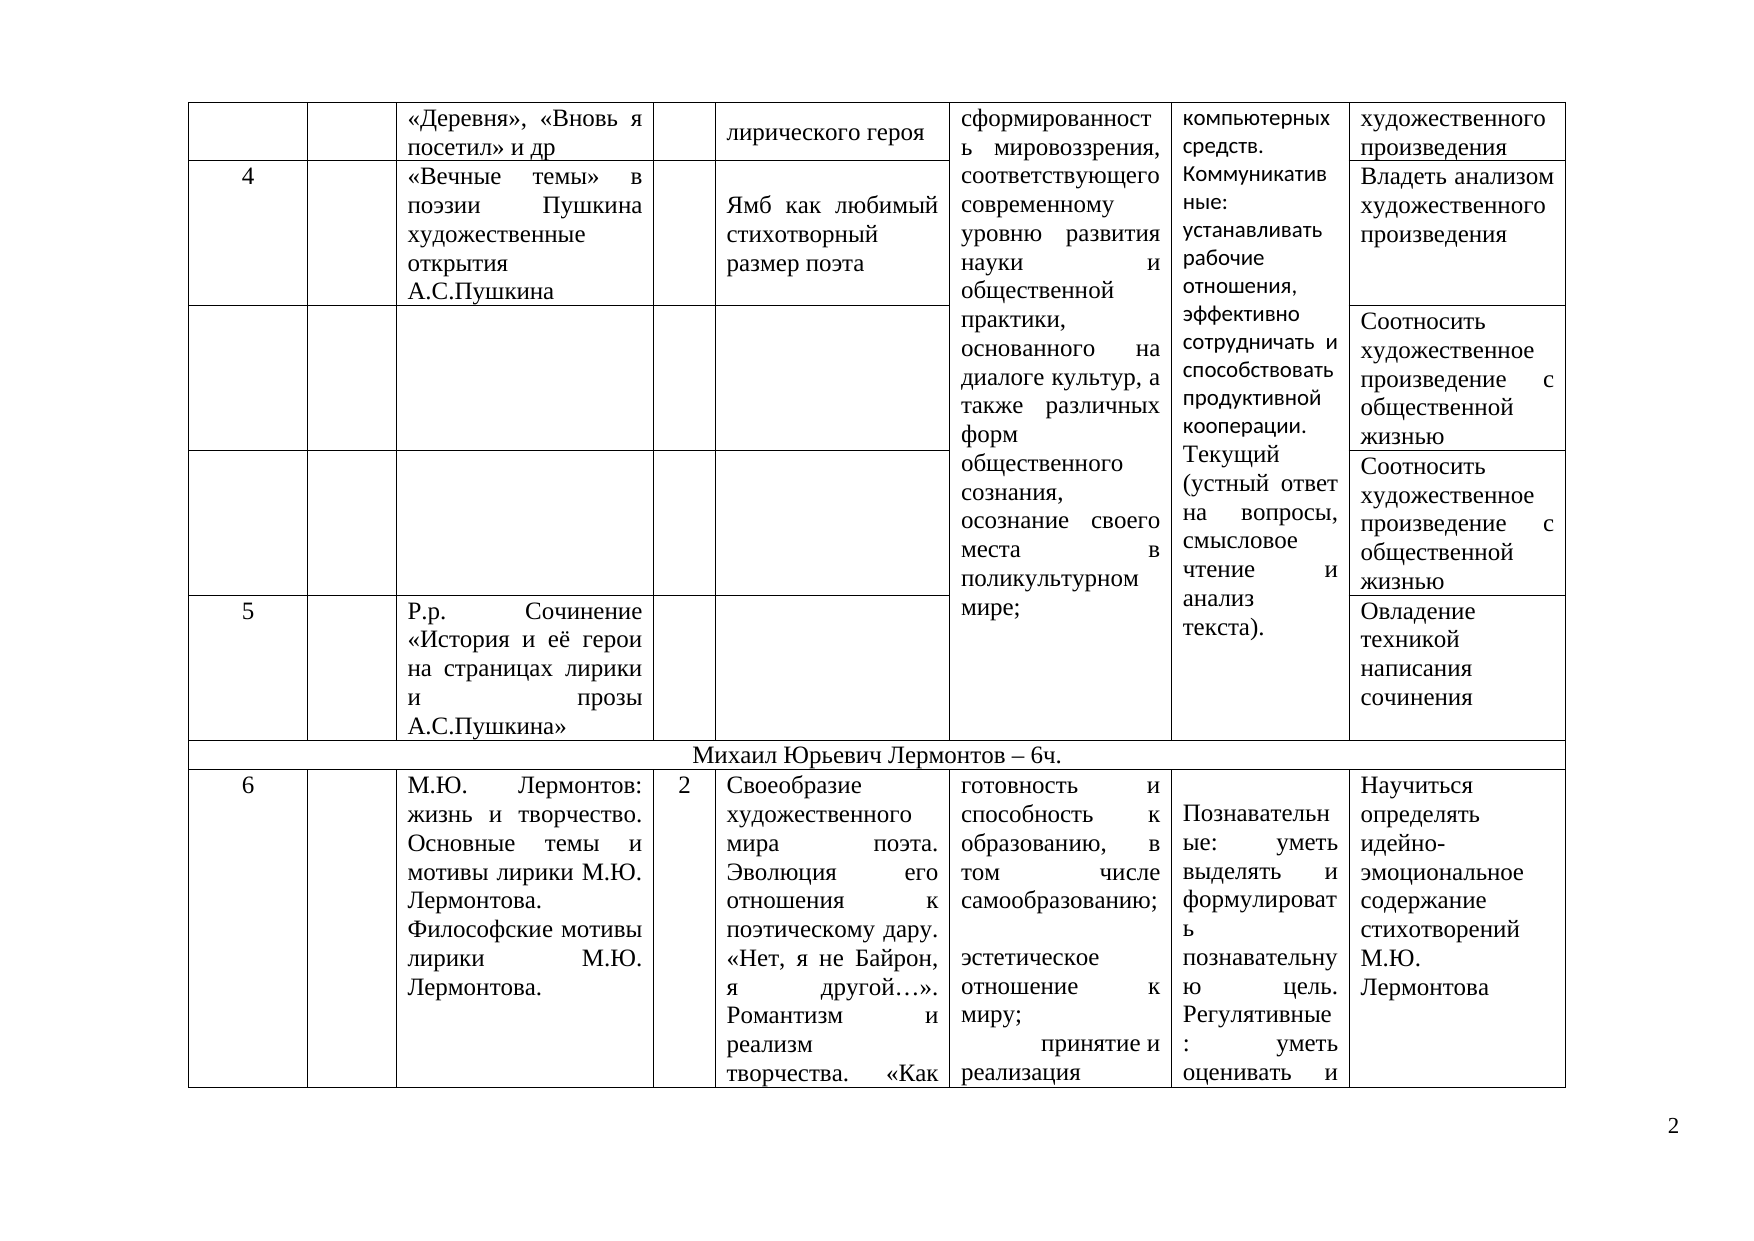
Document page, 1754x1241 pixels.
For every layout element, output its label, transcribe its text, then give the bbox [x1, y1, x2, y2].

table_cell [950, 770, 1171, 1087]
table_cell [654, 306, 715, 450]
table_cell [716, 596, 949, 739]
table_cell Овладение техникой написания сочинения [1350, 596, 1565, 739]
table_cell [654, 161, 715, 305]
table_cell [1350, 103, 1565, 160]
table_cell [716, 451, 949, 595]
table_cell [397, 451, 653, 595]
table_cell 5 [189, 596, 307, 739]
table_cell [716, 306, 949, 450]
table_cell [716, 103, 949, 160]
table_cell Соотносить художественное произведение с общественной жизнью [1350, 306, 1565, 450]
table_cell [308, 306, 396, 450]
table_cell [308, 451, 396, 595]
table_cell 2 [654, 770, 715, 1087]
table_cell 3 [189, 103, 307, 160]
table_cell [654, 596, 715, 739]
table_cell Михаил Юрьевич Лермонтов – 6ч. [189, 741, 1565, 769]
table_cell [308, 161, 396, 305]
table_cell Владеть анализом художественного произведения [1350, 161, 1565, 305]
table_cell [397, 103, 653, 160]
table_cell 6 [189, 770, 307, 1087]
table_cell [716, 770, 949, 1087]
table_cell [1350, 770, 1565, 1087]
table_cell [654, 451, 715, 595]
table_cell 1 [654, 103, 715, 160]
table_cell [397, 770, 653, 1087]
table_cell [189, 306, 307, 450]
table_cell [1172, 770, 1349, 1087]
table_cell [308, 596, 396, 739]
table_cell [397, 306, 653, 450]
table_cell [308, 770, 396, 1087]
table_cell Р.р. Сочинение «История и её герои на страницах лирики и прозы А.С.Пушкина» [397, 596, 653, 739]
table_cell [308, 103, 396, 160]
table_cell [189, 451, 307, 595]
table_cell Ямб как любимый стихотворный размер поэта [716, 161, 949, 305]
table_cell 4 [189, 161, 307, 305]
table_cell «Вечные темы» в поэзии Пушкина художественные открытия А.С.Пушкина [397, 161, 653, 305]
table_cell Соотносить художественное произведение с общественной жизнью [1350, 451, 1565, 595]
